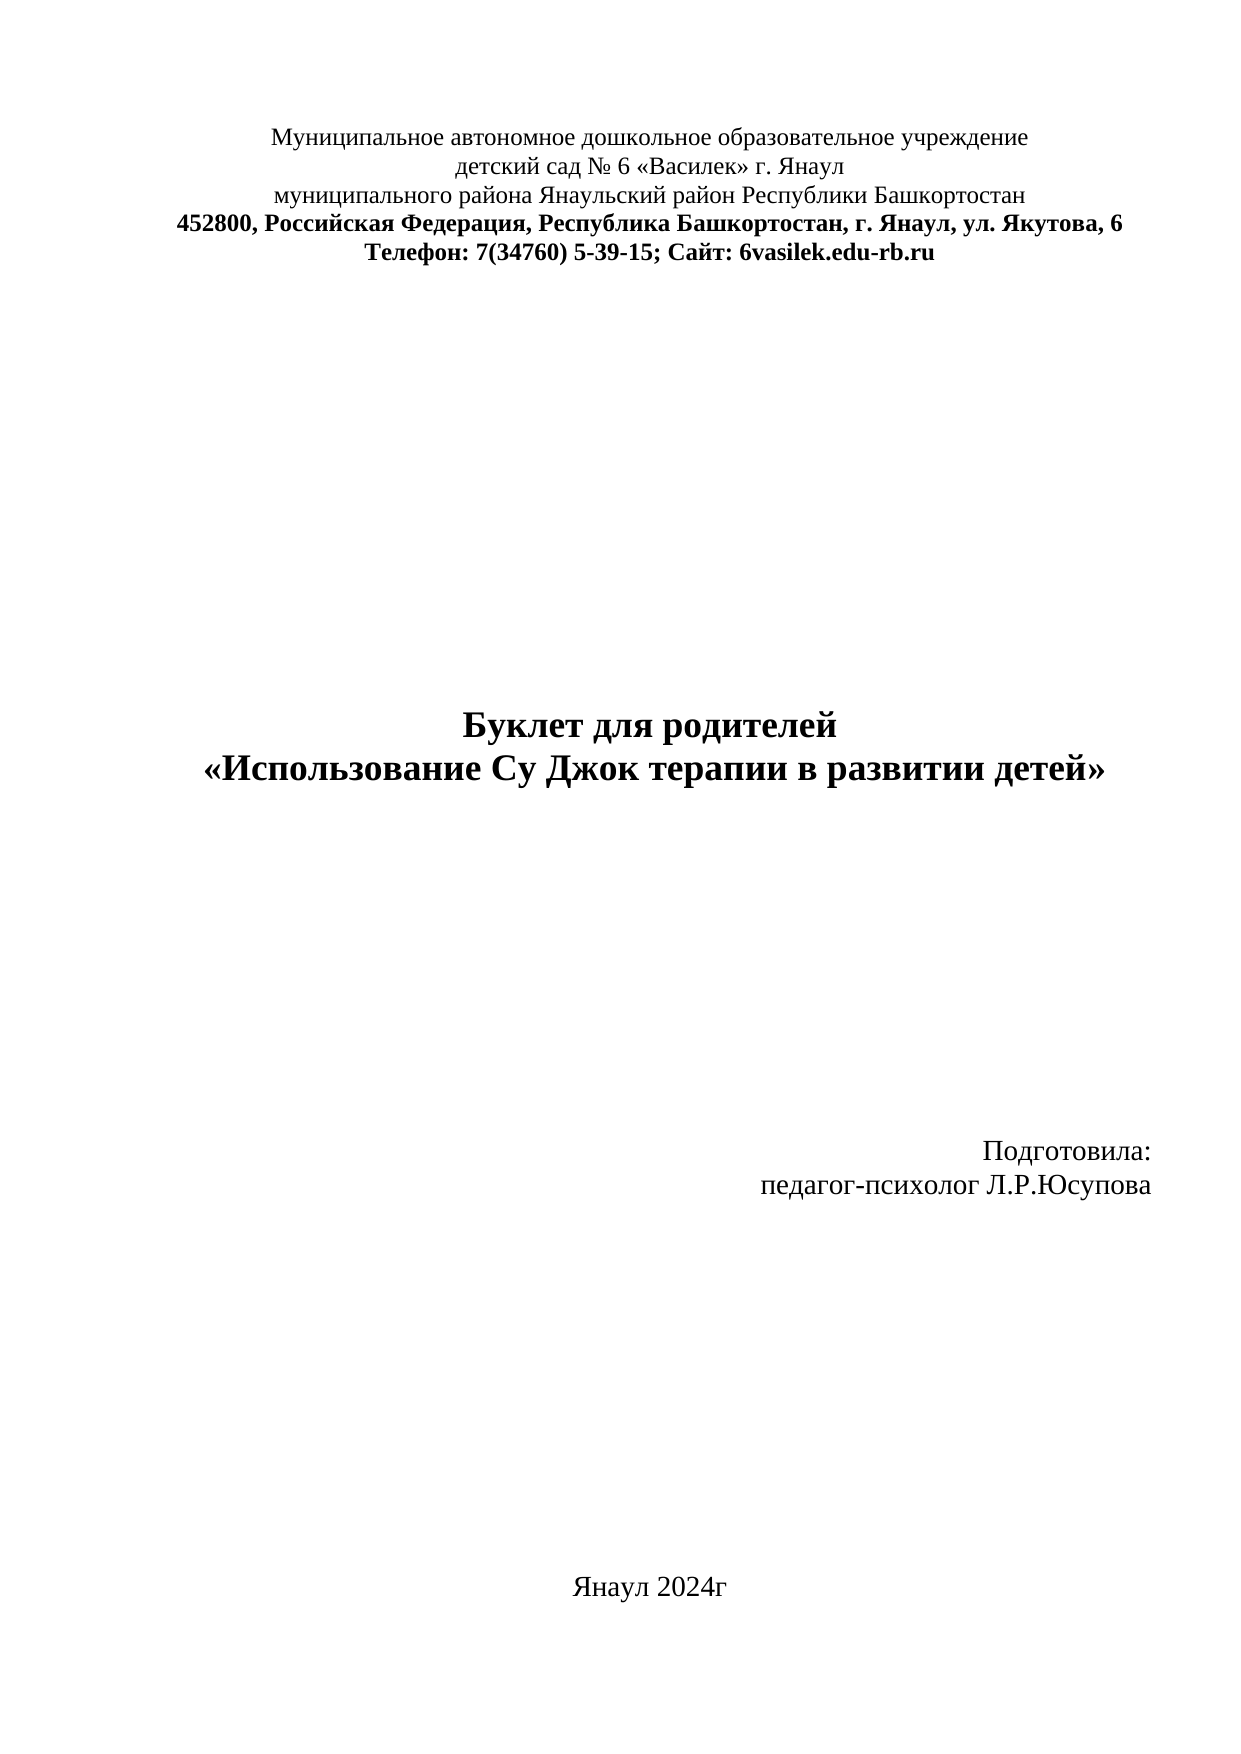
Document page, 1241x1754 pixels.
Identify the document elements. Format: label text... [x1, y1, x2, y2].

text «Использование Су Джок терапии в развитии детей» [148, 745, 1152, 788]
text Муниципальное автономное дошкольное образовательное учреждение [148, 122, 1152, 151]
text детский сад № 6 «Василек» г. Янаул [148, 151, 1152, 180]
text педагог-психолог Л.Р.Юсупова [148, 1167, 1152, 1200]
text Подготовила: [148, 1133, 1152, 1167]
text Буклет для родителей [148, 702, 1152, 745]
text муниципального района Янаульский район Республики Башкортостан [148, 180, 1152, 208]
text 452800, Российская Федерация, Республика Башкортостан, г. Янаул, ул. Якутова, 6 [148, 208, 1152, 237]
text Телефон: 7(34760) 5-39-15; Сайт: 6vasilek.edu-rb.ru [148, 237, 1152, 266]
text Янаул 2024г [148, 1569, 1152, 1603]
